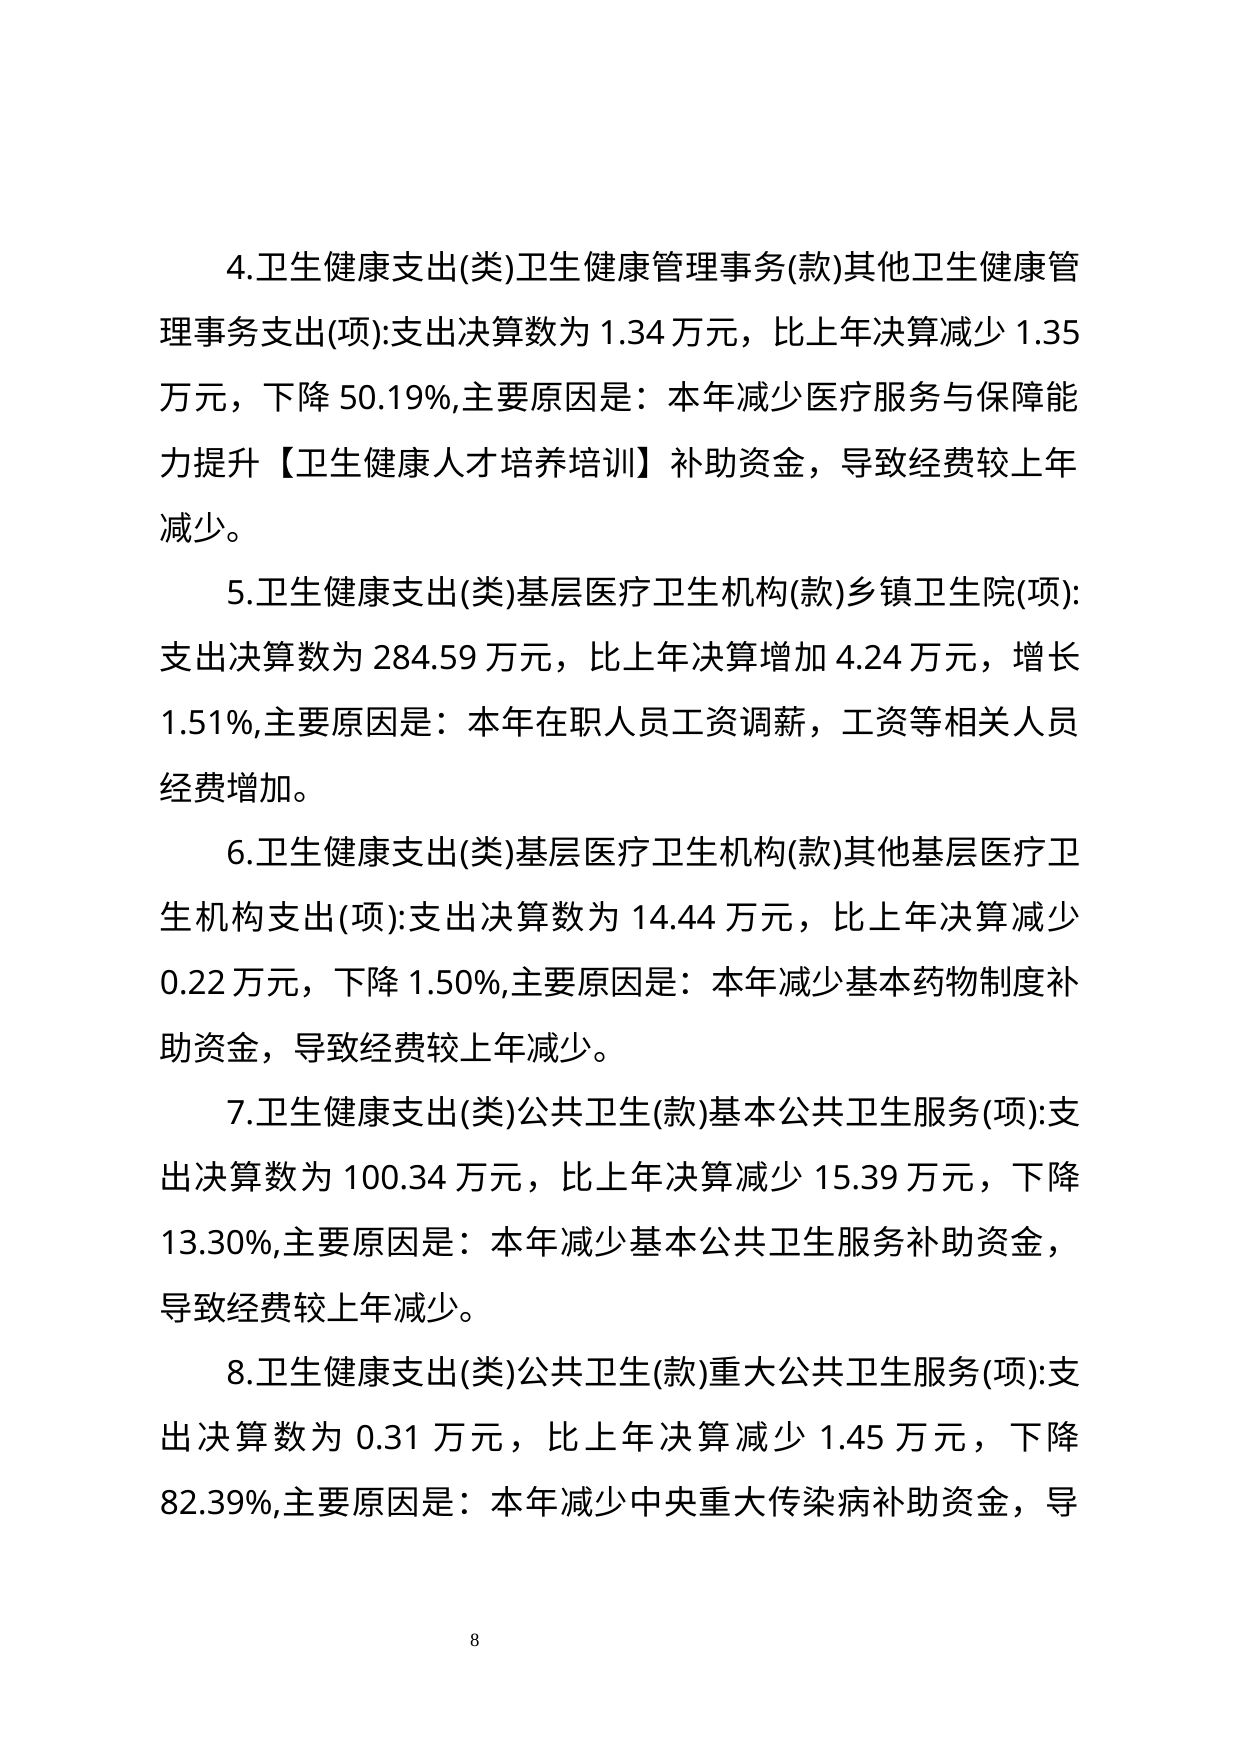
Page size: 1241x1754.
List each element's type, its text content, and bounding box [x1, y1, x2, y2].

text 6.卫生健康支出(类)基层医疗卫生机构(款)其他基层医疗卫生机构支出(项):支出决算数为14.44万元，比上年决算减少0.22万元，下降1.50%,主要原因是：本年减少基本药物制度补助资金，导致经费较上年减少。 [159, 818, 1081, 1078]
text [159, 1338, 1081, 1533]
text 4.卫生健康支出(类)卫生健康管理事务(款)其他卫生健康管理事务支出(项):支出决算数为1.34万元，比上年决算减少1.35万元，下降50.19%,主要原因是：本年减少医疗服务与保障能力提升【卫生健康人才培养培训】补助资金，导致经费较上年减少。 [159, 233, 1081, 558]
text 7.卫生健康支出(类)公共卫生(款)基本公共卫生服务(项):支出决算数为100.34万元，比上年决算减少15.39万元，下降13.30%,主要原因是：本年减少基本公共卫生服务补助资金，导致经费较上年减少。 [159, 1078, 1081, 1338]
text 5.卫生健康支出(类)基层医疗卫生机构(款)乡镇卫生院(项):支出决算数为284.59万元，比上年决算增加4.24万元，增长1.51%,主要原因是：本年在职人员工资调薪，工资等相关人员经费增加。 [159, 558, 1081, 818]
